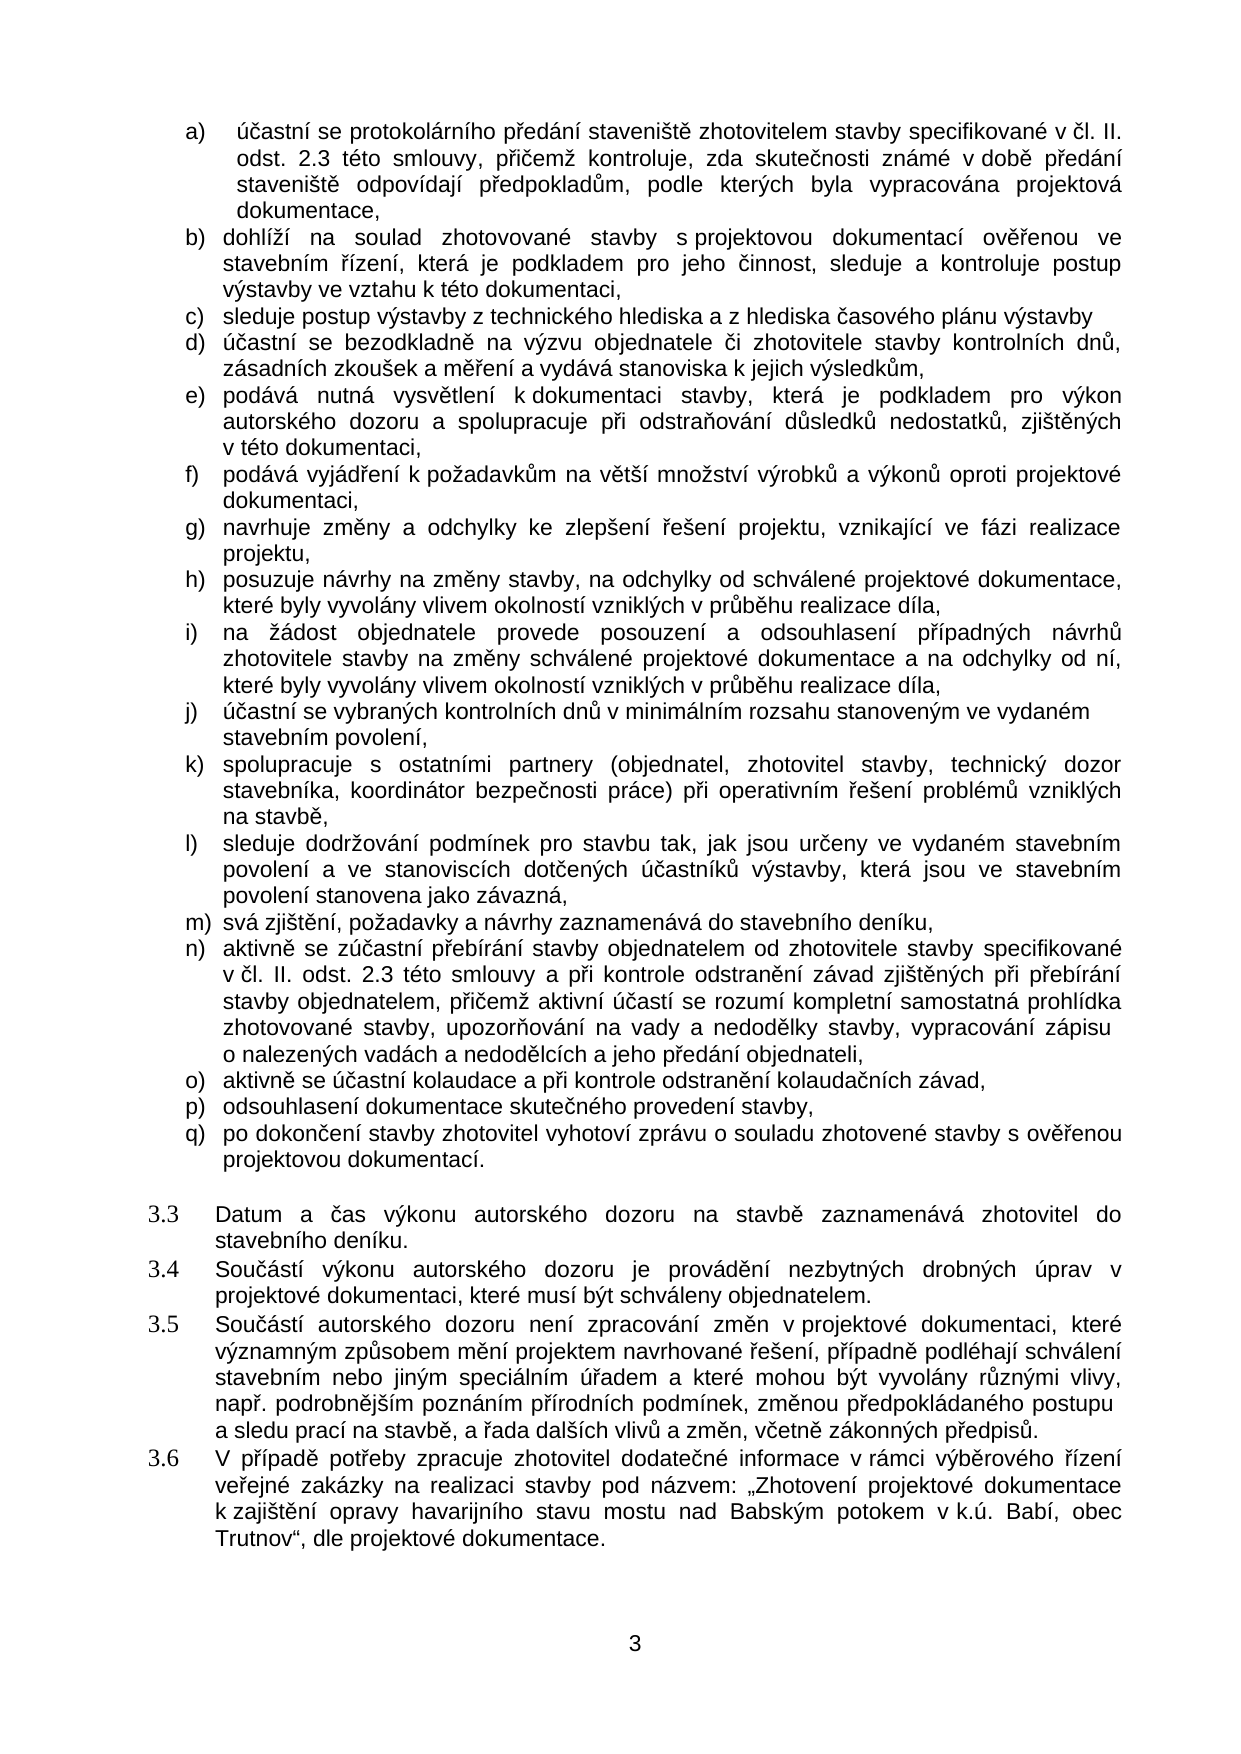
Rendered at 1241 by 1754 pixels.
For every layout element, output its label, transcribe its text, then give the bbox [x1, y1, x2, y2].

list účastní se protokolárního předání staveniště zhotovitelem stavby specifikované v čl. II. odst. 2.3 této smlouvy, přičemž kontroluje, zda skutečnosti známé v době předání staveniště odpovídají předpokladům, podle kterých byla vypracována projektová dokumentace, [185, 118, 1122, 223]
list spolupracuje s ostatními partnery (objednatel, zhotovitel stavby, technický dozor stavebníka, koordinátor bezpečnosti práce) při operativním řešení problémů vzniklých na stavbě, [185, 751, 1122, 830]
list dohlíží na soulad zhotovované stavby s projektovou dokumentací ověřenou ve stavebním řízení, která je podkladem pro jeho činnost, sleduje a kontroluje postup výstavby ve vztahu k této dokumentaci, [185, 223, 1122, 303]
list Součástí autorského dozoru není zpracování změn v projektové dokumentaci, které významným způsobem mění projektem navrhované řešení, případně podléhají schválení stavebním nebo jiným speciálním úřadem a které mohou být vyvolány různými vlivy, např. podrobnějším poznáním přírodních podmínek, změnou předpokládaného postupu a sledu prací na stavbě, a řada dalších vlivů a změn, včetně zákonných předpisů. [148, 1309, 1122, 1443]
list V případě potřeby zpracuje zhotovitel dodatečné informace v rámci výběrového řízení veřejné zakázky na realizaci stavby pod názvem: „Zhotovení projektové dokumentace k zajištění opravy havarijního stavu mostu nad Babským potokem v k.ú. Babí, obec Trutnov“, dle projektové dokumentace. [148, 1443, 1122, 1551]
list na žádost objednatele provede posouzení a odsouhlasení případných návrhů zhotovitele stavby na změny schválené projektové dokumentace a na odchylky od ní, které byly vyvolány vlivem okolností vzniklých v průběhu realizace díla, [185, 619, 1122, 698]
list Datum a čas výkonu autorského dozoru na stavbě zaznamenává zhotovitel do stavebního deníku. [148, 1199, 1122, 1254]
list svá zjištění, požadavky a návrhy zaznamenává do stavebního deníku, [185, 909, 1122, 935]
list sleduje postup výstavby z technického hlediska a z hlediska časového plánu výstavby [185, 303, 1122, 329]
list účastní se bezodkladně na výzvu objednatele či zhotovitele stavby kontrolních dnů, zásadních zkoušek a měření a vydává stanoviska k jejich výsledkům, [185, 329, 1122, 382]
list po dokončení stavby zhotovitel vyhotoví zprávu o souladu zhotovené stavby s ověřenou projektovou dokumentací. [185, 1119, 1122, 1172]
list účastní se vybraných kontrolních dnů v minimálním rozsahu stanoveným ve vydaném stavebním povolení, [185, 698, 1122, 751]
list aktivně se účastní kolaudace a při kontrole odstranění kolaudačních závad, [185, 1067, 1122, 1093]
list odsouhlasení dokumentace skutečného provedení stavby, [185, 1093, 1122, 1119]
list sleduje dodržování podmínek pro stavbu tak, jak jsou určeny ve vydaném stavebním povolení a ve stanoviscích dotčených účastníků výstavby, která jsou ve stavebním povolení stanovena jako závazná, [185, 830, 1122, 909]
list podává nutná vysvětlení k dokumentaci stavby, která je podkladem pro výkon autorského dozoru a spolupracuje při odstraňování důsledků nedostatků, zjištěných v této dokumentaci, [185, 382, 1122, 461]
list aktivně se zúčastní přebírání stavby objednatelem od zhotovitele stavby specifikované v čl. II. odst. 2.3 této smlouvy a při kontrole odstranění závad zjištěných při přebírání stavby objednatelem, přičemž aktivní účastí se rozumí kompletní samostatná prohlídka zhotovované stavby, upozorňování na vady a nedodělky stavby, vypracování zápisu o nalezených vadách a nedodělcích a jeho předání objednateli, [185, 935, 1122, 1067]
list Součástí výkonu autorského dozoru je provádění nezbytných drobných úprav v projektové dokumentaci, které musí být schváleny objednatelem. [148, 1254, 1122, 1309]
list posuzuje návrhy na změny stavby, na odchylky od schválené projektové dokumentace, které byly vyvolány vlivem okolností vzniklých v průběhu realizace díla, [185, 566, 1122, 619]
list podává vyjádření k požadavkům na větší množství výrobků a výkonů oproti projektové dokumentaci, [185, 461, 1122, 513]
list navrhuje změny a odchylky ke zlepšení řešení projektu, vznikající ve fázi realizace projektu, [185, 513, 1122, 566]
